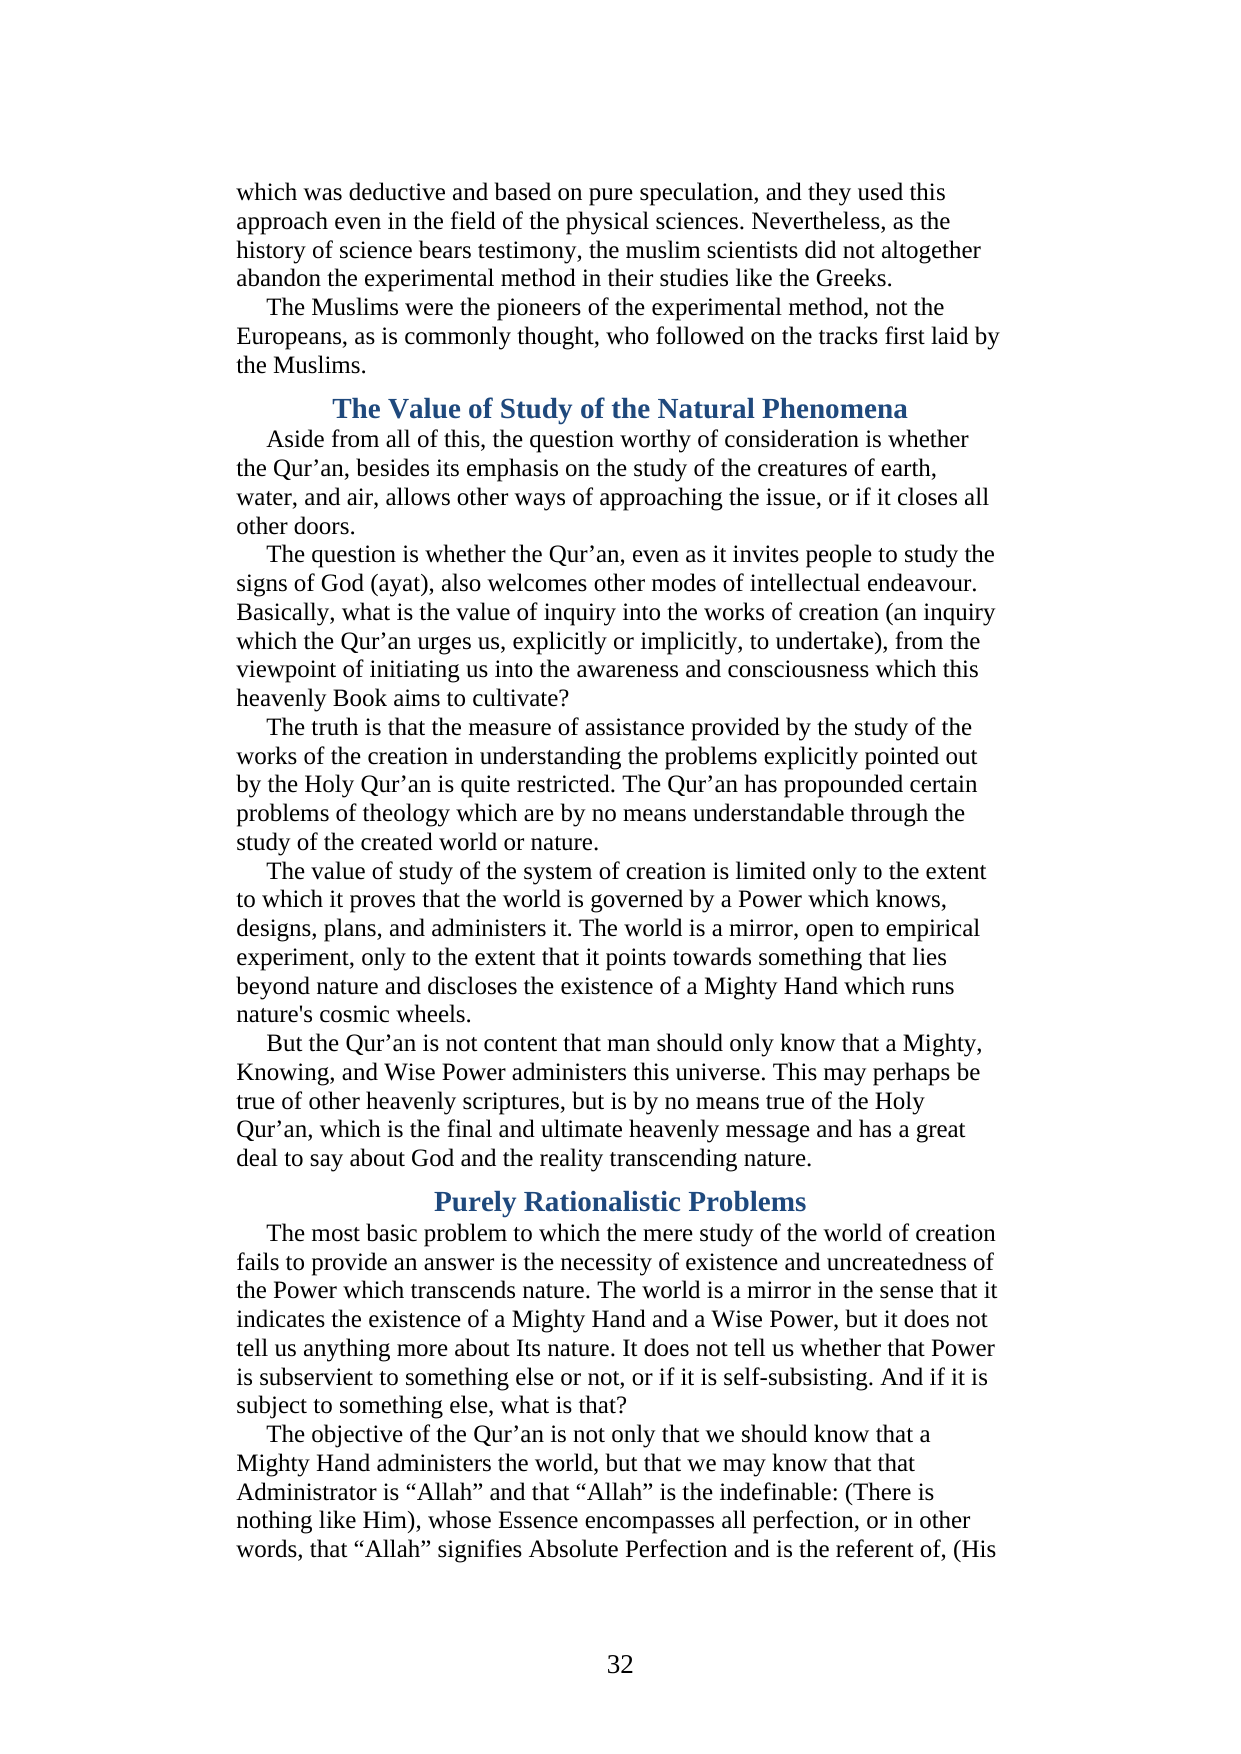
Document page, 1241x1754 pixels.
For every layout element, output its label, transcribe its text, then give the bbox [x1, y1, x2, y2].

text But the Qur’an is not content that man should only know that a Mighty, Knowing, and Wise Power administers this universe. This may perhaps be true of other heavenly scriptures, but is by no means true of the Holy Qur’an, which is the final and ultimate heavenly message and has a great deal to say about God and the reality transcending nature. [236, 1028, 1004, 1172]
text The Muslims were the pioneers of the experimental method, not the Europeans, as is commonly thought, who followed on the tracks first laid by the Muslims. [236, 292, 1004, 378]
text The truth is that the measure of assistance provided by the study of the works of the creation in understanding the problems explicitly pointed out by the Holy Qur’an is quite restricted. The Qur’an has propounded certain problems of theology which are by no means understandable through the study of the created world or nature. [236, 712, 1004, 856]
text Aside from all of this, the question worthy of consideration is whether the Qur’an, besides its emphasis on the study of the creatures of earth, water, and air, allows other ways of approaching the issue, or if it closes all other doors. [236, 424, 1004, 539]
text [236, 1419, 1004, 1563]
text The question is whether the Qur’an, even as it invites people to study the signs of God (ayat), also welcomes other modes of intellectual endeavour. Basically, what is the value of inquiry into the works of creation (an inquiry which the Qur’an urges us, explicitly or implicitly, to undertake), from the viewpoint of initiating us into the awareness and consciousness which this heavenly Book aims to cultivate? [236, 539, 1004, 712]
subtitle Purely Rationalistic Problems [236, 1184, 1004, 1218]
subtitle The Value of Study of the Natural Phenomena [236, 391, 1004, 424]
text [236, 177, 1004, 292]
text The value of study of the system of creation is limited only to the extent to which it proves that the world is governed by a Power which knows, designs, plans, and administers it. The world is a mirror, open to empirical experiment, only to the extent that it points towards something that lies beyond nature and discloses the existence of a Mighty Hand which runs nature's cosmic wheels. [236, 856, 1004, 1028]
text The most basic problem to which the mere study of the world of creation fails to provide an answer is the necessity of existence and uncreatedness of the Power which transcends nature. The world is a mirror in the sense that it indicates the existence of a Mighty Hand and a Wise Power, but it does not tell us anything more about Its nature. It does not tell us whether that Power is subservient to something else or not, or if it is self-subsisting. And if it is subject to something else, what is that? [236, 1218, 1004, 1419]
